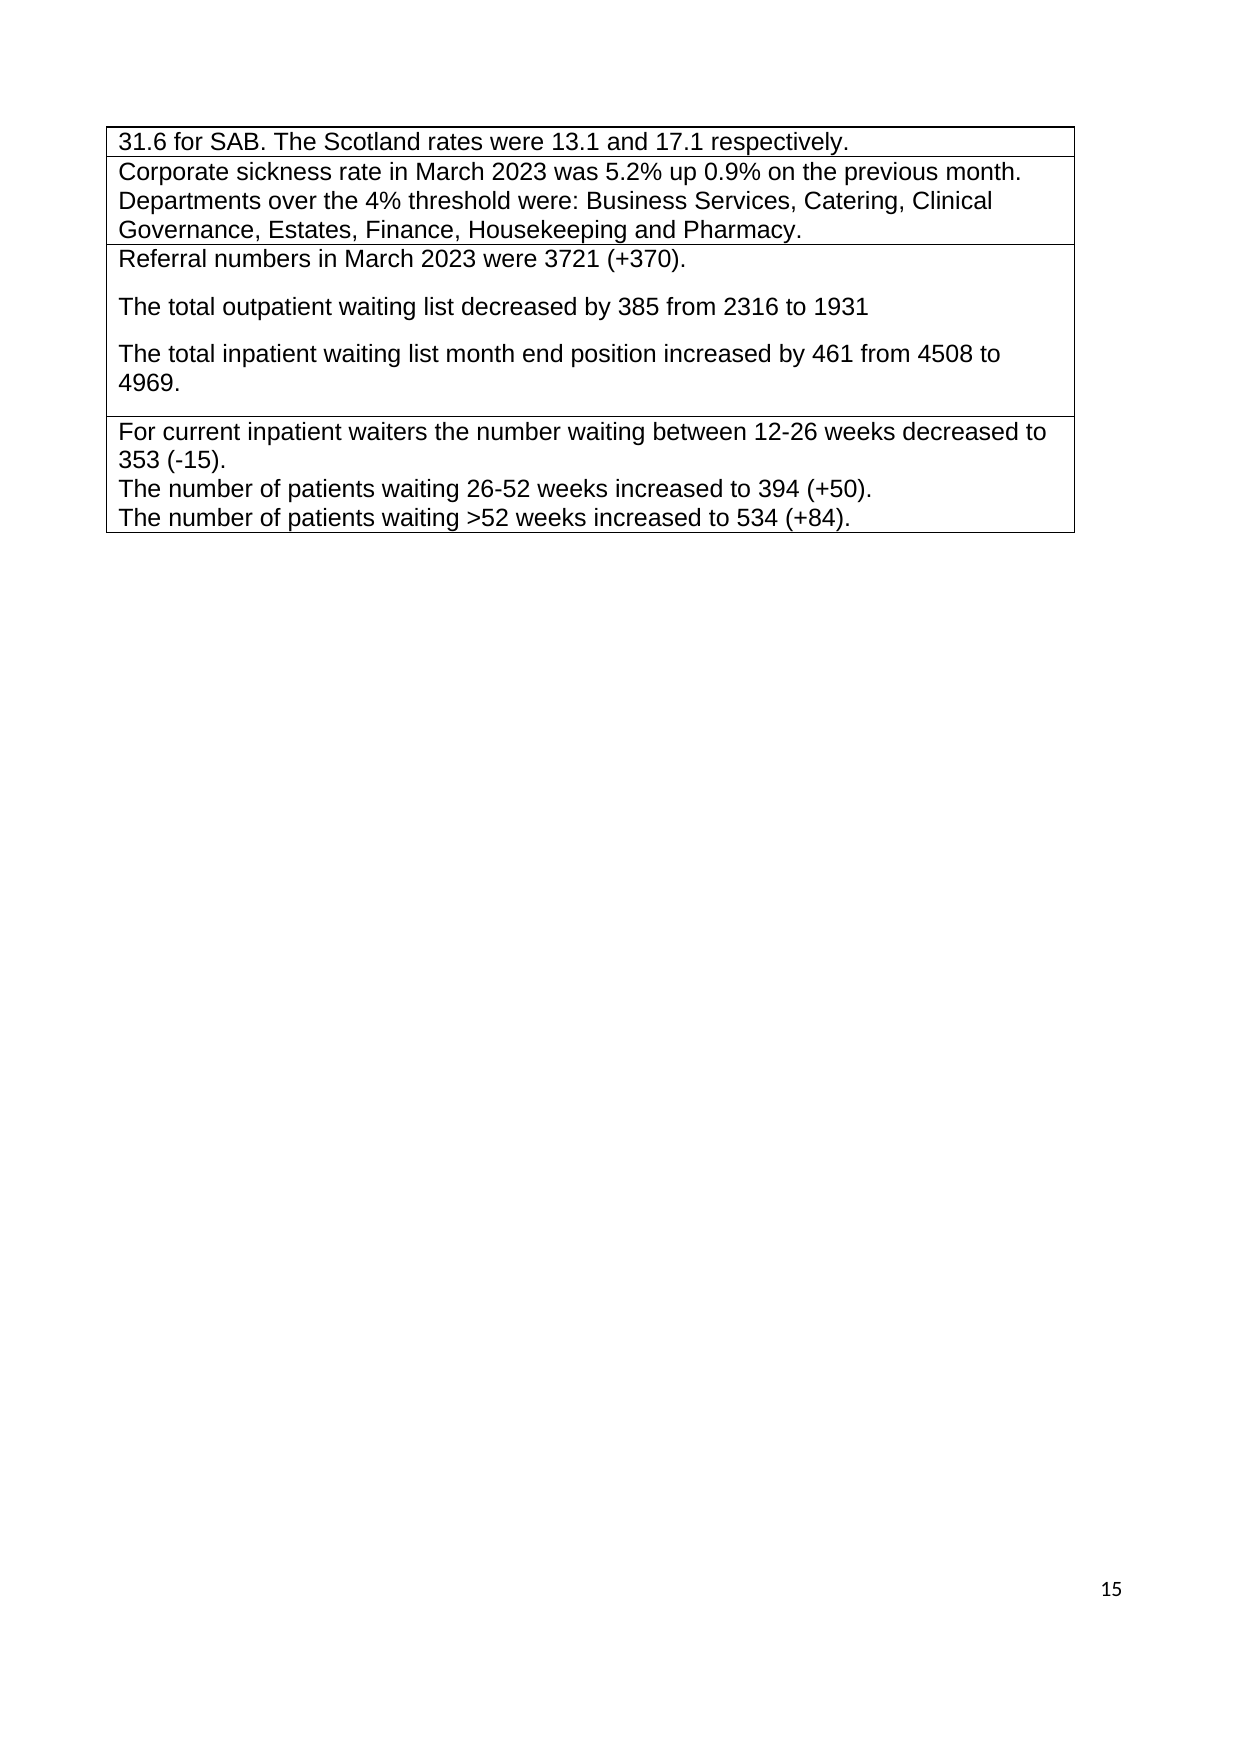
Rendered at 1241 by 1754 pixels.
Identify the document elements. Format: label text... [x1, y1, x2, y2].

table_cell Referral numbers in March 2023 were 3721 (+370). The total outpatient waiting list decreased by 385 from 2316 to 1931 The total inpatient waiting list month end position increased by 461 from 4508 to 4969.e number of patients waiting over 52 weeks [107, 245, 1074, 416]
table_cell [107, 128, 1074, 156]
table_cell For current inpatient waiters the number waiting between 12-26 weeks decreased to 353 (-15). The number of patients waiting 26-52 weeks increased to 394 (+50). The number of patients waiting >52 weeks increased to 534 (+84). [107, 417, 1074, 532]
table_cell Corporate sickness rate in March 2023 was 5.2% up 0.9% on the previous month. Departments over the 4% threshold were: Business Services, Catering, Clinical Governance, Estates, Finance, Housekeeping and Pharmacy. [107, 157, 1074, 243]
